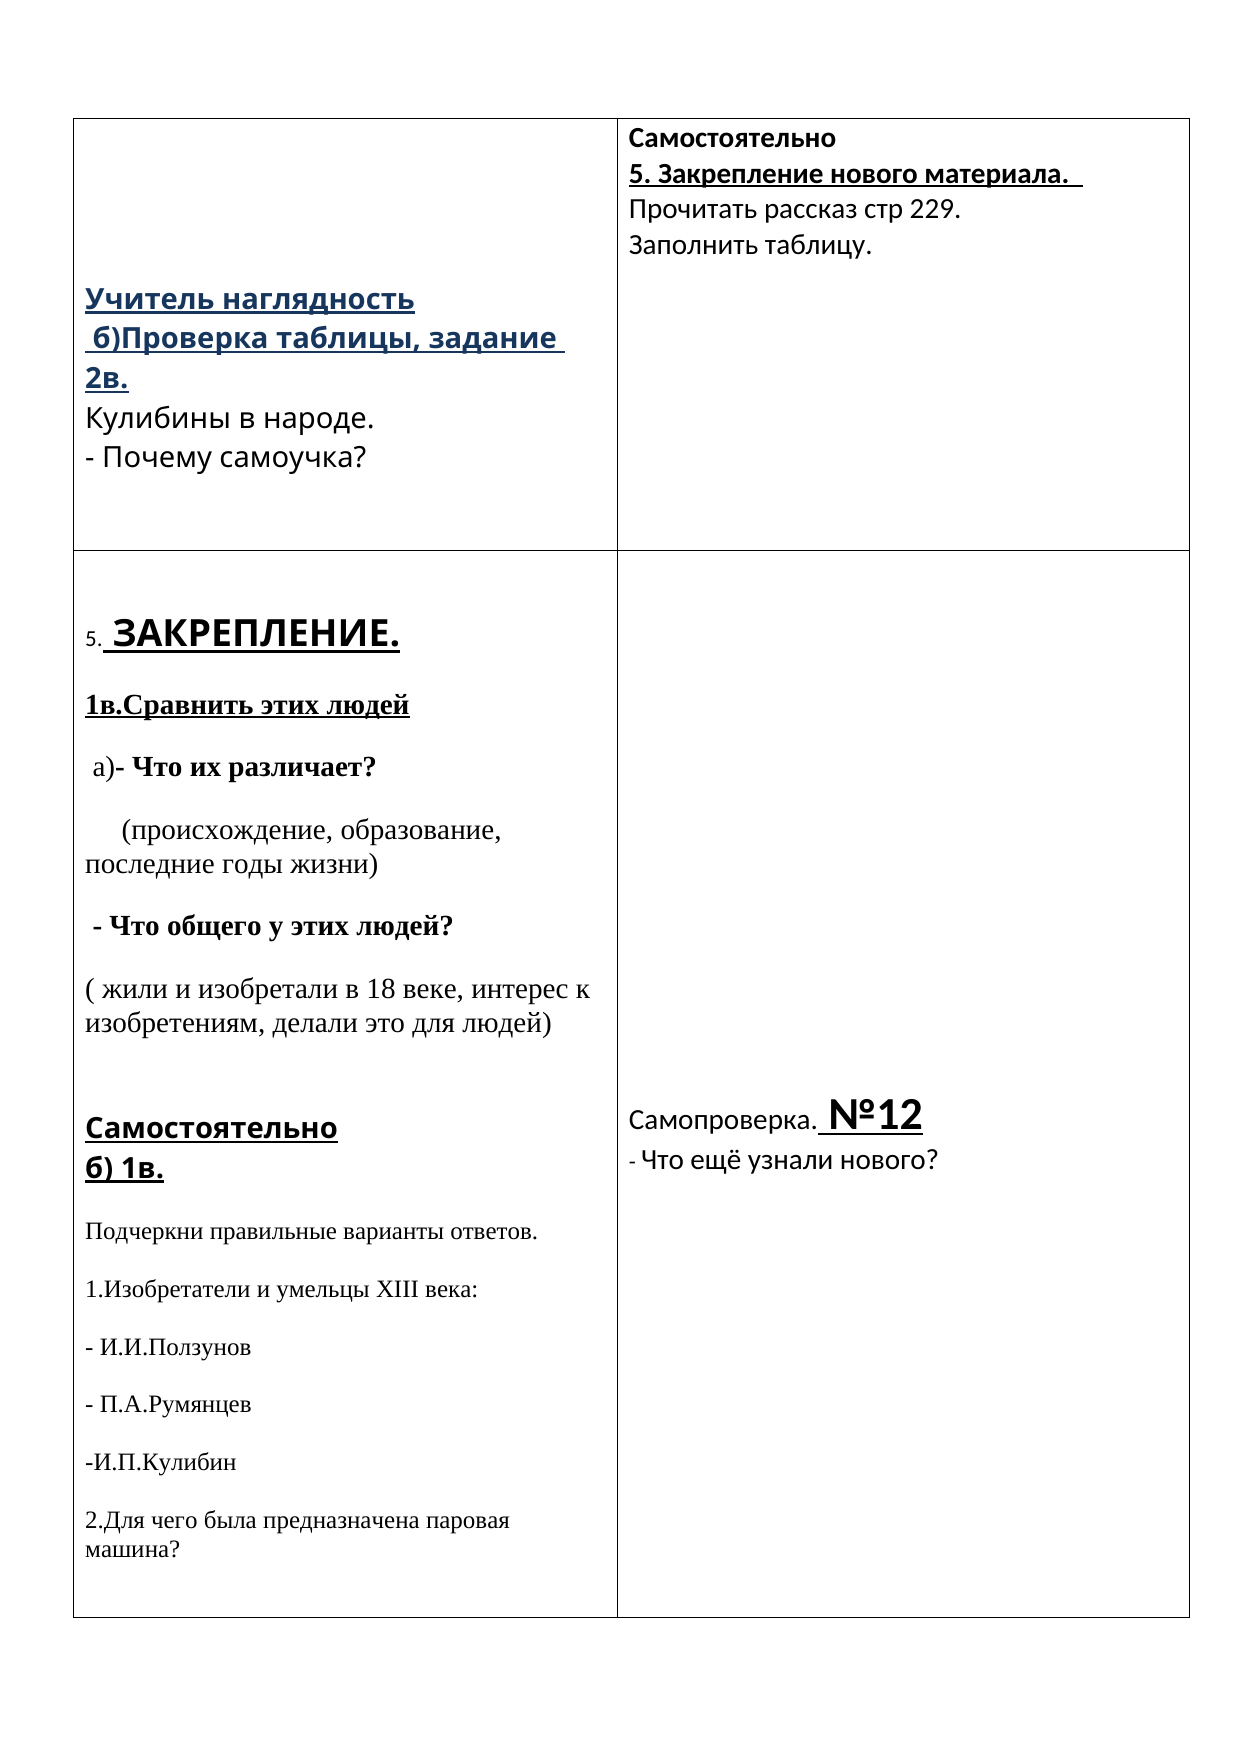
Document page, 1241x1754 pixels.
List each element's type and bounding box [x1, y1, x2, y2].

table_cell [618, 119, 1189, 549]
table_cell [74, 551, 617, 1617]
table_cell [618, 551, 1189, 1617]
table_cell [74, 119, 617, 549]
